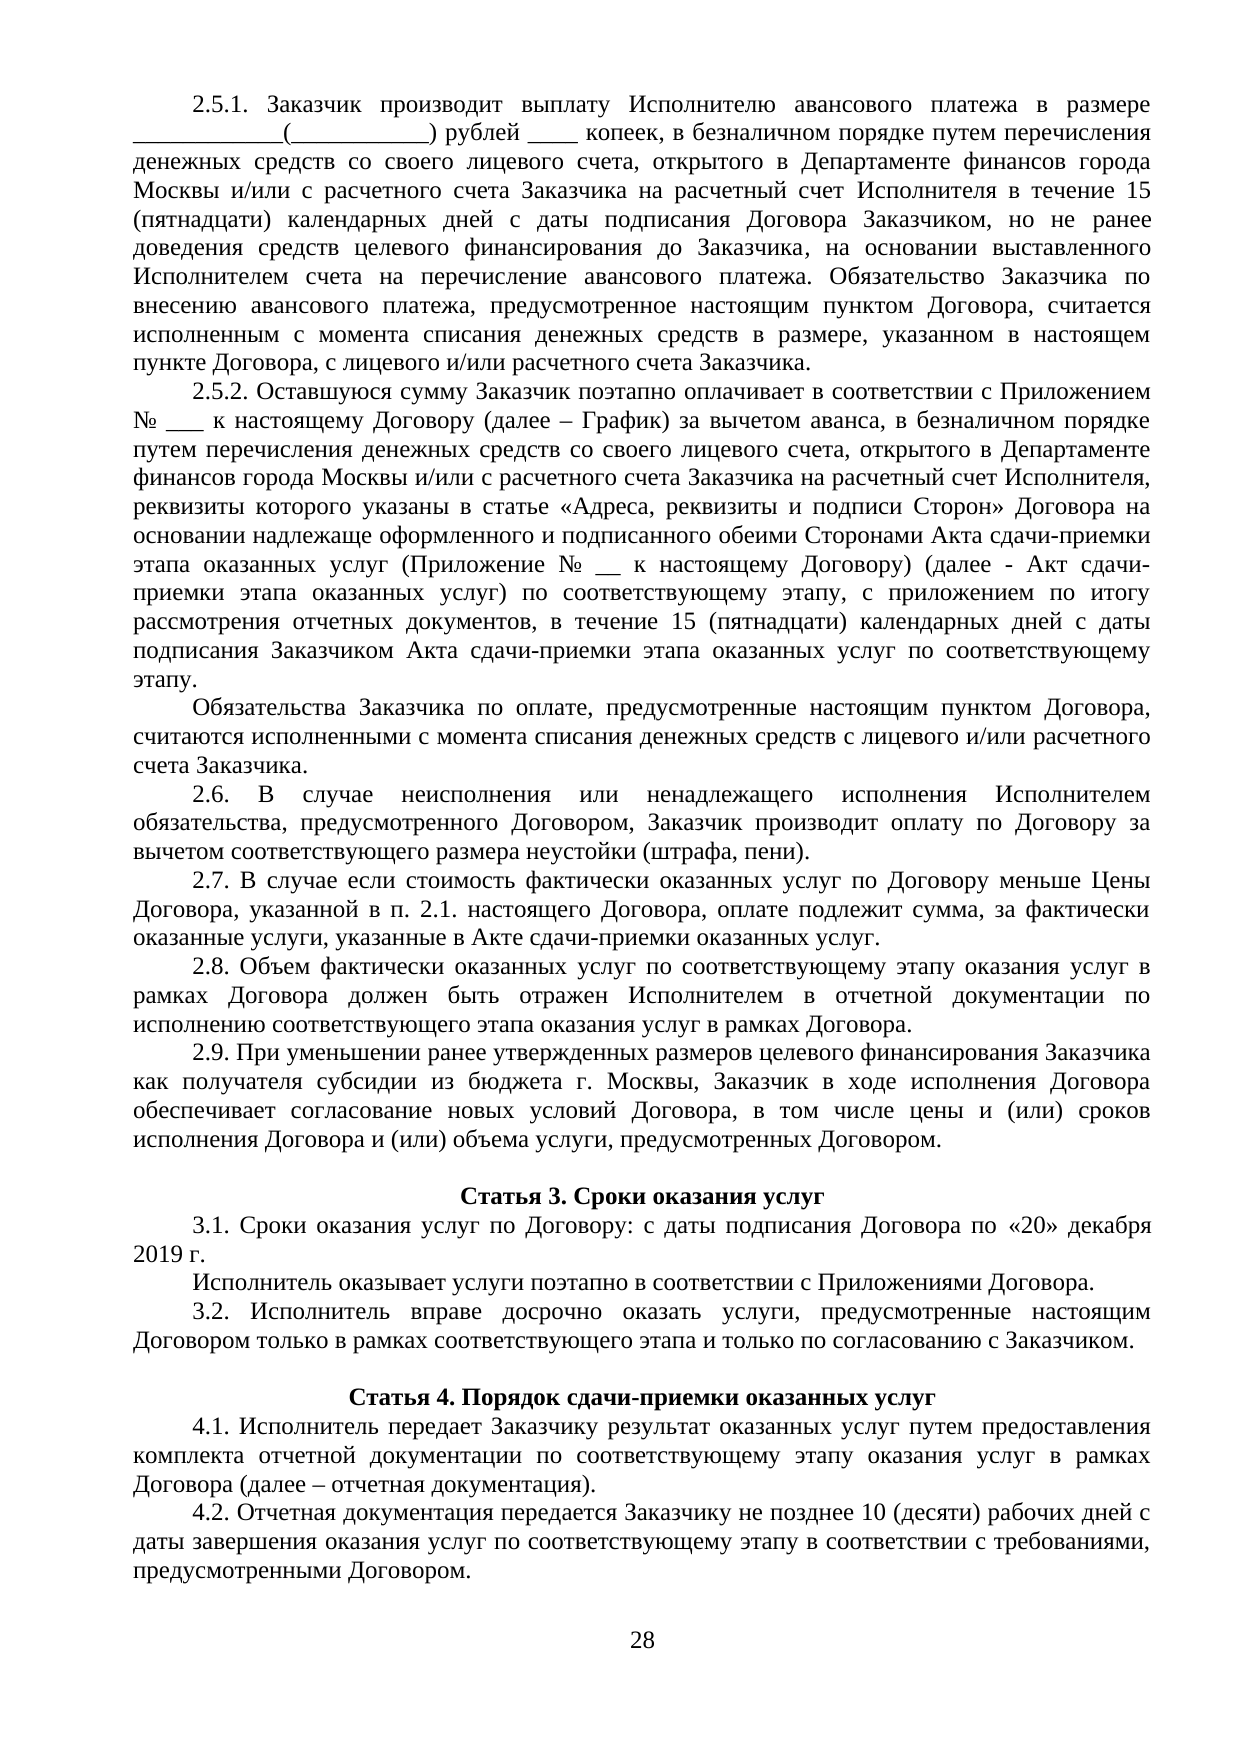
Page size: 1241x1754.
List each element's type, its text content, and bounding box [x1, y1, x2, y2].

text Исполнитель оказывает услуги поэтапно в соответствии с Приложениями Договора. [133, 1267, 1152, 1296]
text 2.5.1. Заказчик производит выплату Исполнителю авансового платежа в размере ____________(___________) рублей ____ копеек, в безналичном порядке путем перечисления денежных средств со своего лицевого счета, открытого в Департаменте финансов города Москвы и/или с расчетного счета Заказчика на расчетный счет Исполнителя в течение 15 (пятнадцати) календарных дней с даты подписания Договора Заказчиком, но не ранее доведения средств целевого финансирования до Заказчика, на основании выставленного Исполнителем счета на перечисление авансового платежа. Обязательство Заказчика по внесению авансового платежа, предусмотренное настоящим пунктом Договора, считается исполненным с момента списания денежных средств в размере, указанном в настоящем пункте Договора, с лицевого и/или расчетного счета Заказчика. [133, 89, 1152, 376]
text Обязательства Заказчика по оплате, предусмотренные настоящим пунктом Договора, считаются исполненными с момента списания денежных средств с лицевого и/или расчетного счета Заказчика. [133, 692, 1152, 779]
text Статья 3. Сроки оказания услуг [133, 1181, 1152, 1210]
text 4.1. Исполнитель передает Заказчику результат оказанных услуг путем предоставления комплекта отчетной документации по соответствующему этапу оказания услуг в рамках Договора (далее – отчетная документация). [133, 1411, 1152, 1497]
text 3.1. Сроки оказания услуг по Договору: с даты подписания Договора по «20» декабря 2019 г. [133, 1210, 1152, 1267]
text 2.6. В случае неисполнения или ненадлежащего исполнения Исполнителем обязательства, предусмотренного Договором, Заказчик производит оплату по Договору за вычетом соответствующего размера неустойки (штрафа, пени). [133, 779, 1152, 865]
text 4.2. Отчетная документация передается Заказчику не позднее 10 (десяти) рабочих дней с даты завершения оказания услуг по соответствующему этапу в соответствии с требованиями, предусмотренными Договором. [133, 1497, 1152, 1584]
text Статья 4. Порядок сдачи-приемки оказанных услуг [133, 1382, 1152, 1411]
text 2.5.2. Оставшуюся сумму Заказчик поэтапно оплачивает в соответствии с Приложением № ___ к настоящему Договору (далее – График) за вычетом аванса, в безналичном порядке путем перечисления денежных средств со своего лицевого счета, открытого в Департаменте финансов города Москвы и/или с расчетного счета Заказчика на расчетный счет Исполнителя, реквизиты которого указаны в статье «Адреса, реквизиты и подписи Сторон» Договора на основании надлежаще оформленного и подписанного обеими Сторонами Акта сдачи-приемки этапа оказанных услуг (Приложение № __ к настоящему Договору) (далее - Акт сдачи-приемки этапа оказанных услуг) по соответствующему этапу, с приложением по итогу рассмотрения отчетных документов, в течение 15 (пятнадцати) календарных дней с даты подписания Заказчиком Акта сдачи-приемки этапа оказанных услуг по соответствующему этапу. [133, 376, 1152, 692]
text 2.8. Объем фактически оказанных услуг по соответствующему этапу оказания услуг в рамках Договора должен быть отражен Исполнителем в отчетной документации по исполнению соответствующего этапа оказания услуг в рамках Договора. [133, 951, 1152, 1037]
text 2.9. При уменьшении ранее утвержденных размеров целевого финансирования Заказчика как получателя субсидии из бюджета г. Москвы, Заказчик в ходе исполнения Договора обеспечивает согласование новых условий Договора, в том числе цены и (или) сроков исполнения Договора и (или) объема услуги, предусмотренных Договором. [133, 1037, 1152, 1152]
text 3.2. Исполнитель вправе досрочно оказать услуги, предусмотренные настоящим Договором только в рамках соответствующего этапа и только по согласованию с Заказчиком. [133, 1296, 1152, 1354]
text 2.7. В случае если стоимость фактически оказанных услуг по Договору меньше Цены Договора, указанной в п. 2.1. настоящего Договора, оплате подлежит сумма, за фактически оказанные услуги, указанные в Акте сдачи-приемки оказанных услуг. [133, 865, 1152, 951]
